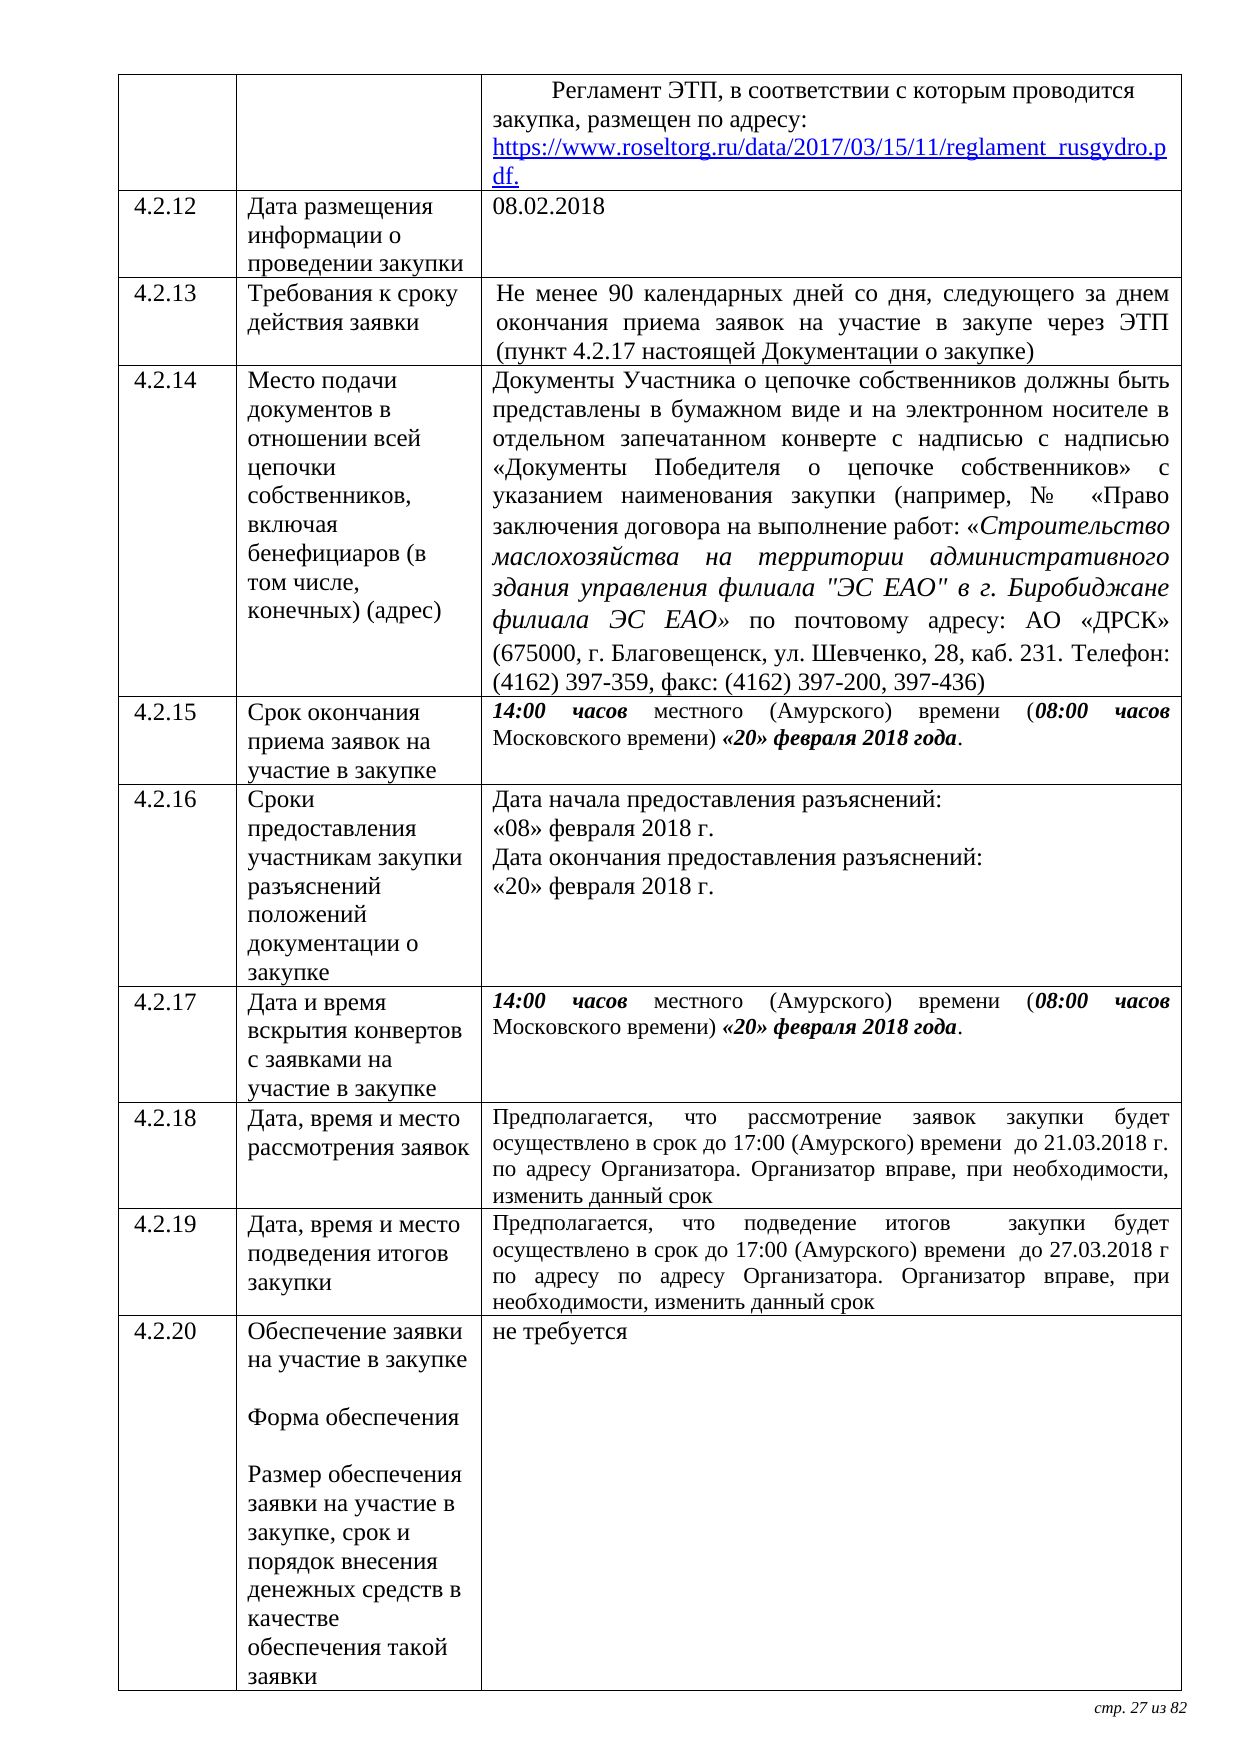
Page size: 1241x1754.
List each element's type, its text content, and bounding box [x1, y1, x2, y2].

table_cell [482, 75, 1181, 190]
table_cell Требования к сроку действия заявки [237, 278, 481, 364]
table_cell Документы Участника о цепочке собственников должны быть представлены в бумажном виде и на электронном носителе в отдельном запечатанном конверте с надписью с надписью «Документы Победителя о цепочке собственников» с указанием наименования закупки (например, № «Право заключения договора на выполнение работ: «Строительство маслохозяйства на территории административного здания управления филиала "ЭС ЕАО" в г. Биробиджане филиала ЭС ЕАО» по почтовому адресу: АО «ДРСК» (675000, г. Благовещенск, ул. Шевченко, 28, каб. 231. Телефон: (4162) 397-359, факс: (4162) 397-200, 397-436) [482, 366, 1181, 696]
table_cell [119, 191, 236, 277]
table_cell Обеспечение заявки на участие в закупке Форма обеспечения Размер обеспечения заявки на участие в закупке, срок и порядок внесения денежных средств в качестве обеспечения такой заявки [237, 1316, 481, 1689]
table_cell Дата размещения информации о проведении закупки [237, 191, 481, 277]
table_cell [119, 1316, 236, 1689]
table_cell Дата, время и место рассмотрения заявок [237, 1103, 481, 1208]
table_cell Срок окончания приема заявок на участие в закупке [237, 697, 481, 783]
table_cell Предполагается, что рассмотрение заявок закупки будет осуществлено в срок до 17:00 (Амурского) времени до 21.03.2018 г. по адресу Организатора. Организатор вправе, при необходимости, изменить данный срок [482, 1103, 1181, 1208]
table_cell Место подачи документов в отношении всей цепочки собственников, включая бенефициаров (в том числе, конечных) (адрес) [237, 366, 481, 696]
table_cell Дата начала предоставления разъяснений: «08» февраля 2018 г. Дата окончания предоставления разъяснений: «20» февраля 2018 г. [482, 785, 1181, 986]
table_cell Не менее 90 календарных дней со дня, следующего за днем окончания приема заявок на участие в закупе через ЭТП (пункт 4.2.17 настоящей Документации о закупке) [482, 278, 1181, 364]
table_cell Предполагается, что подведение итогов закупки будет осуществлено в срок до 17:00 (Амурского) времени до 27.03.2018 г по адресу по адресу Организатора. Организатор вправе, при необходимости, изменить данный срок [482, 1209, 1181, 1315]
table_cell [119, 785, 236, 986]
table_cell 14:00 часов местного (Амурского) времени (08емьсот пятьдесят пять тысяч четырестадвести:00 часов Московского времени) «20» февраля 2018 года. [482, 987, 1181, 1102]
table_cell [119, 987, 236, 1102]
table_cell Дата, время и место подведения итогов закупки [237, 1209, 481, 1315]
table_cell [119, 278, 236, 364]
table_cell Сроки предоставления участникам закупки разъяснений положений документации о закупке [237, 785, 481, 986]
table_cell 08.02.2018 [482, 191, 1181, 277]
table_cell [119, 1209, 236, 1315]
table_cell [237, 75, 481, 190]
table_cell Дата и время вскрытия конвертов с заявками на участие в закупке [237, 987, 481, 1102]
table_cell [119, 697, 236, 783]
table_cell [119, 366, 236, 696]
table_cell не требуется [482, 1316, 1181, 1689]
table_cell [119, 1103, 236, 1208]
table_cell [119, 75, 236, 190]
table_cell 14:00 часов местного (Амурского) времени (08емьсот пятьдесят пять тысяч четырестадвести:00 часов Московского времени) «20» февраля 2018 года. [482, 697, 1181, 783]
